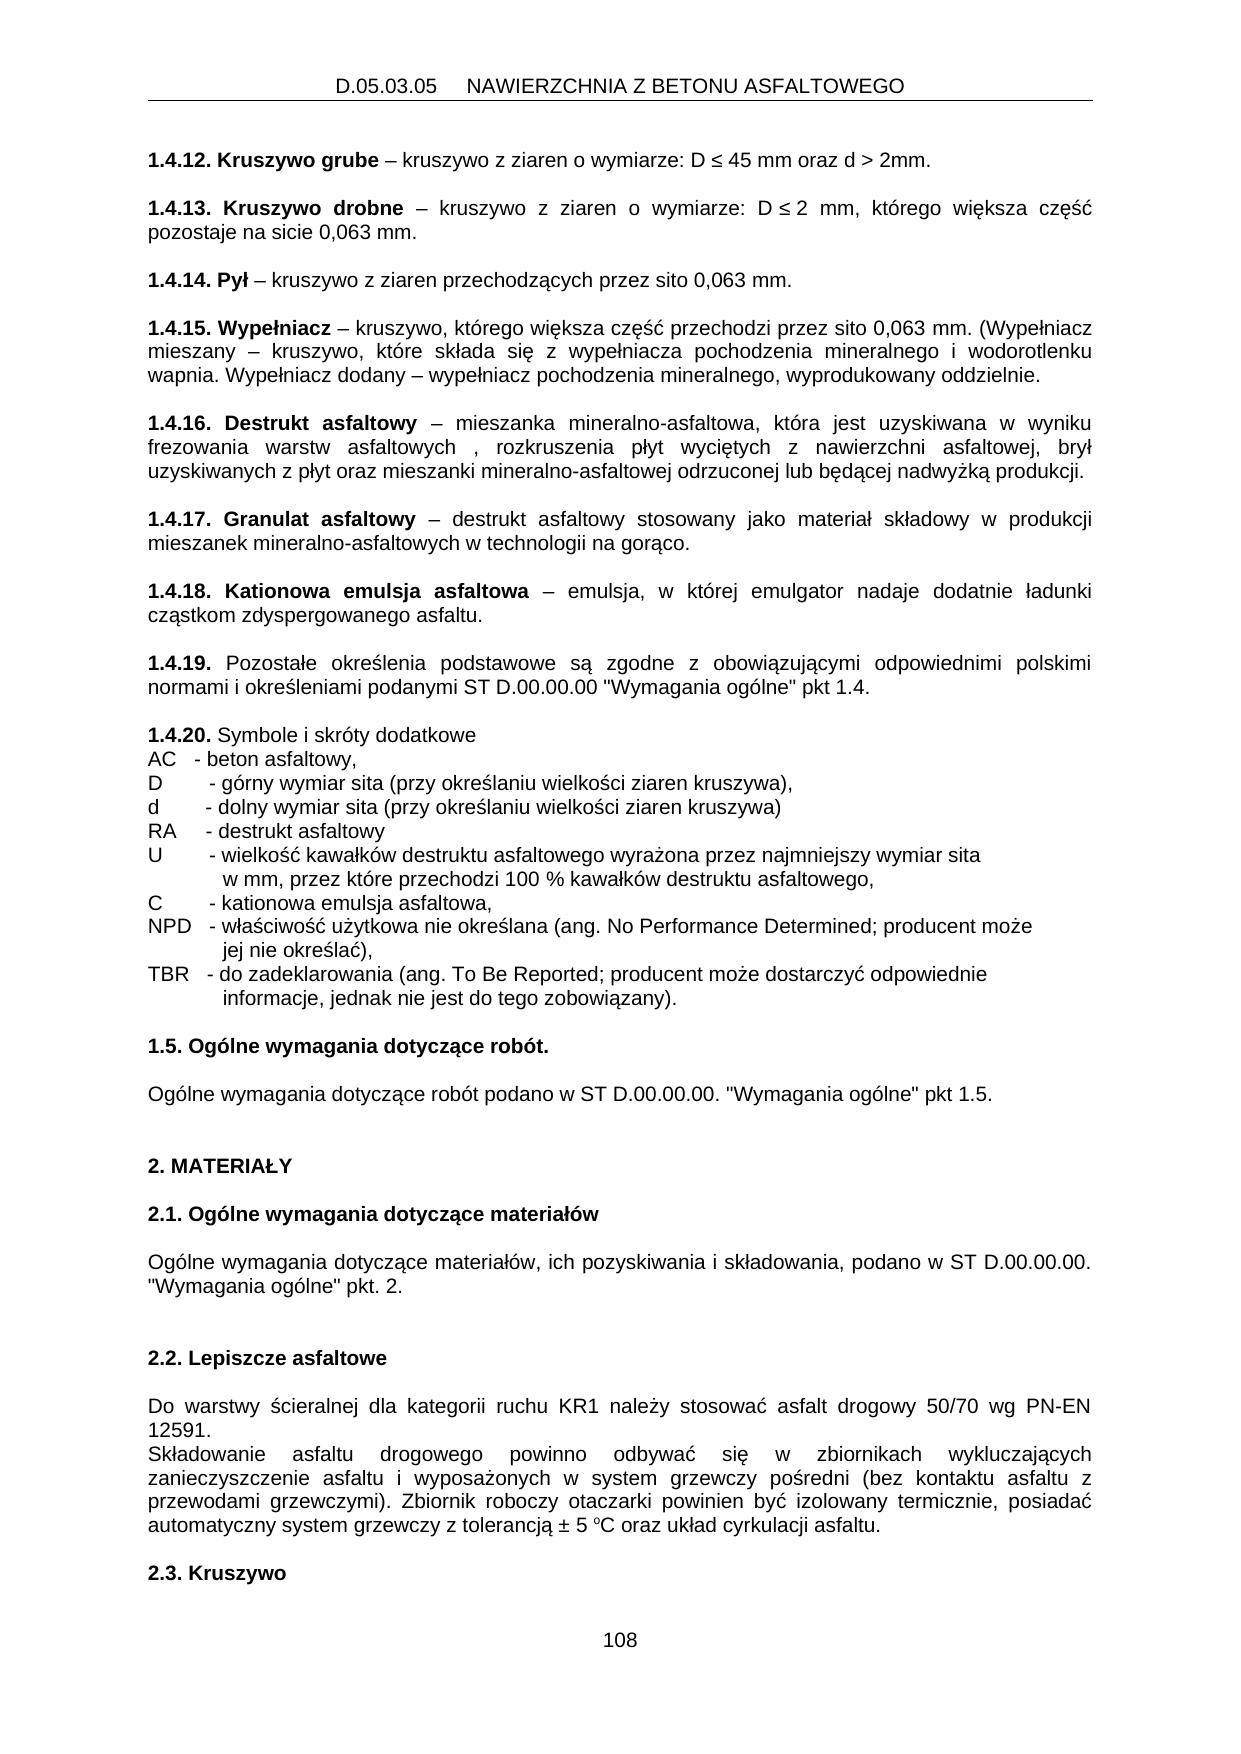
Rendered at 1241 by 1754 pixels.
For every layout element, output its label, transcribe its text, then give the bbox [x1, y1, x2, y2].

text 1.4.18. Kationowa emulsja asfaltowa – emulsja, w której emulgator nadaje dodatnie ładunki cząstkom zdyspergowanego asfaltu. [148, 579, 1093, 627]
text 1.4.19. Pozostałe określenia podstawowe są zgodne z obowiązującymi odpowiednimi polskimi normami i określeniami podanymi ST D.00.00.00 "Wymagania ogólne" pkt 1.4. [148, 651, 1093, 699]
text 1.4.14. Pył – kruszywo z ziaren przechodzących przez sito 0,063 mm. [148, 267, 1093, 291]
text Ogólne wymagania dotyczące robót podano w ST D.00.00.00. "Wymagania ogólne" pkt 1.5. [148, 1082, 1093, 1106]
text 2.3. Kruszywo [148, 1561, 1093, 1585]
text 1.4.13. Kruszywo drobne – kruszywo z ziaren o wymiarze: D ≤ 2 mm, którego większa część pozostaje na sicie 0,063 mm. [148, 196, 1093, 243]
text 2.2. Lepiszcze asfaltowe [148, 1346, 1093, 1369]
text 2.1. Ogólne wymagania dotyczące materiałów [148, 1202, 1093, 1226]
text 1.4.20. Symbole i skróty dodatkowe [148, 723, 1093, 747]
list AC - beton asfaltowy, D - górny wymiar sita (przy określaniu wielkości ziaren kruszywa), d - dolny wymiar sita (przy określaniu wielkości ziaren kruszywa) [148, 747, 1093, 818]
list U - wielkość kawałków destruktu asfaltowego wyrażona przez najmniejszy wymiar sita w mm, przez które przechodzi 100 % kawałków destruktu asfaltowego, C - kationowa emulsja asfaltowa, NPD - właściwość użytkowa nie określana (ang. No Performance Determined; producent może jej nie określać), TBR - do zadeklarowania (ang. To Be Reported; producent może dostarczyć odpowiednie informacje, jednak nie jest do tego zobowiązany). [148, 842, 1093, 1010]
text Ogólne wymagania dotyczące materiałów, ich pozyskiwania i składowania, podano w ST D.00.00.00. "Wymagania ogólne" pkt. 2. [148, 1250, 1093, 1298]
text 1.4.15. Wypełniacz – kruszywo, którego większa część przechodzi przez sito 0,063 mm. (Wypełniacz mieszany – kruszywo, które składa się z wypełniacza pochodzenia mineralnego i wodorotlenku wapnia. Wypełniacz dodany – wypełniacz pochodzenia mineralnego, wyprodukowany oddzielnie. [148, 315, 1093, 387]
text Do warstwy ścieralnej dla kategorii ruchu KR1 należy stosować asfalt drogowy 50/70 wg PN-EN 12591. [148, 1393, 1093, 1441]
text 1.4.16. Destrukt asfaltowy – mieszanka mineralno-asfaltowa, która jest uzyskiwana w wyniku frezowania warstw asfaltowych , rozkruszenia płyt wyciętych z nawierzchni asfaltowej, brył uzyskiwanych z płyt oraz mieszanki mineralno-asfaltowej odrzuconej lub będącej nadwyżką produkcji. [148, 411, 1093, 483]
text 1.4.12. Kruszywo grube – kruszywo z ziaren o wymiarze: D ≤ 45 mm oraz d > 2mm. [148, 148, 1093, 172]
text 1.5. Ogólne wymagania dotyczące robót. [148, 1034, 1093, 1058]
text 2. MATERIAŁY [148, 1154, 1093, 1178]
text Składowanie asfaltu drogowego powinno odbywać się w zbiornikach wykluczających zanieczyszczenie asfaltu i wyposażonych w system grzewczy pośredni (bez kontaktu asfaltu z przewodami grzewczymi). Zbiornik roboczy otaczarki powinien być izolowany termicznie, posiadać automatyczny system grzewczy z tolerancją ± 5 oC oraz układ cyrkulacji asfaltu. [148, 1441, 1093, 1537]
list RA - destrukt asfaltowy [148, 818, 1093, 842]
text 1.4.17. Granulat asfaltowy – destrukt asfaltowy stosowany jako materiał składowy w produkcji mieszanek mineralno-asfaltowych w technologii na gorąco. [148, 507, 1093, 555]
